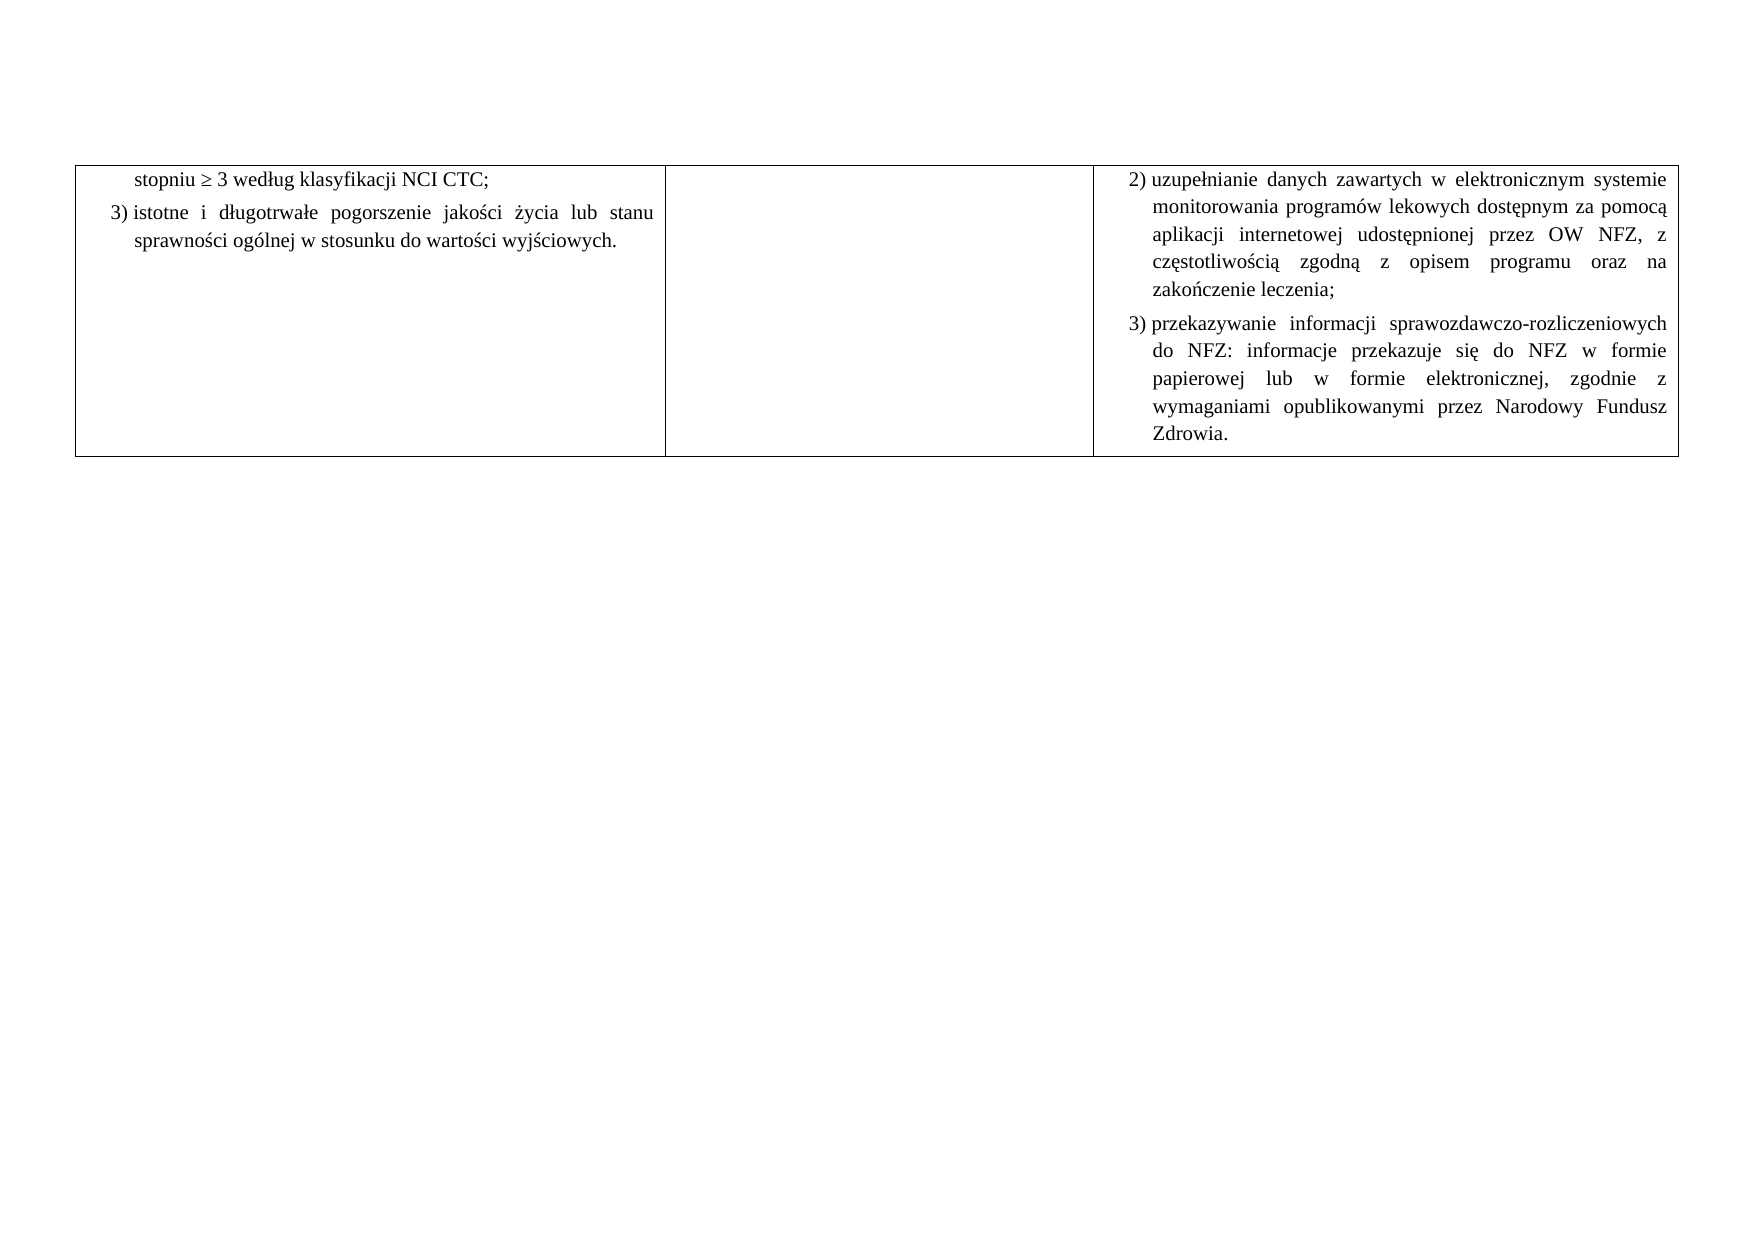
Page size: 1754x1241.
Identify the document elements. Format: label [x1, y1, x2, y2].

table_cell [76, 166, 665, 456]
table_cell [666, 166, 1093, 456]
table_cell [1094, 166, 1678, 456]
